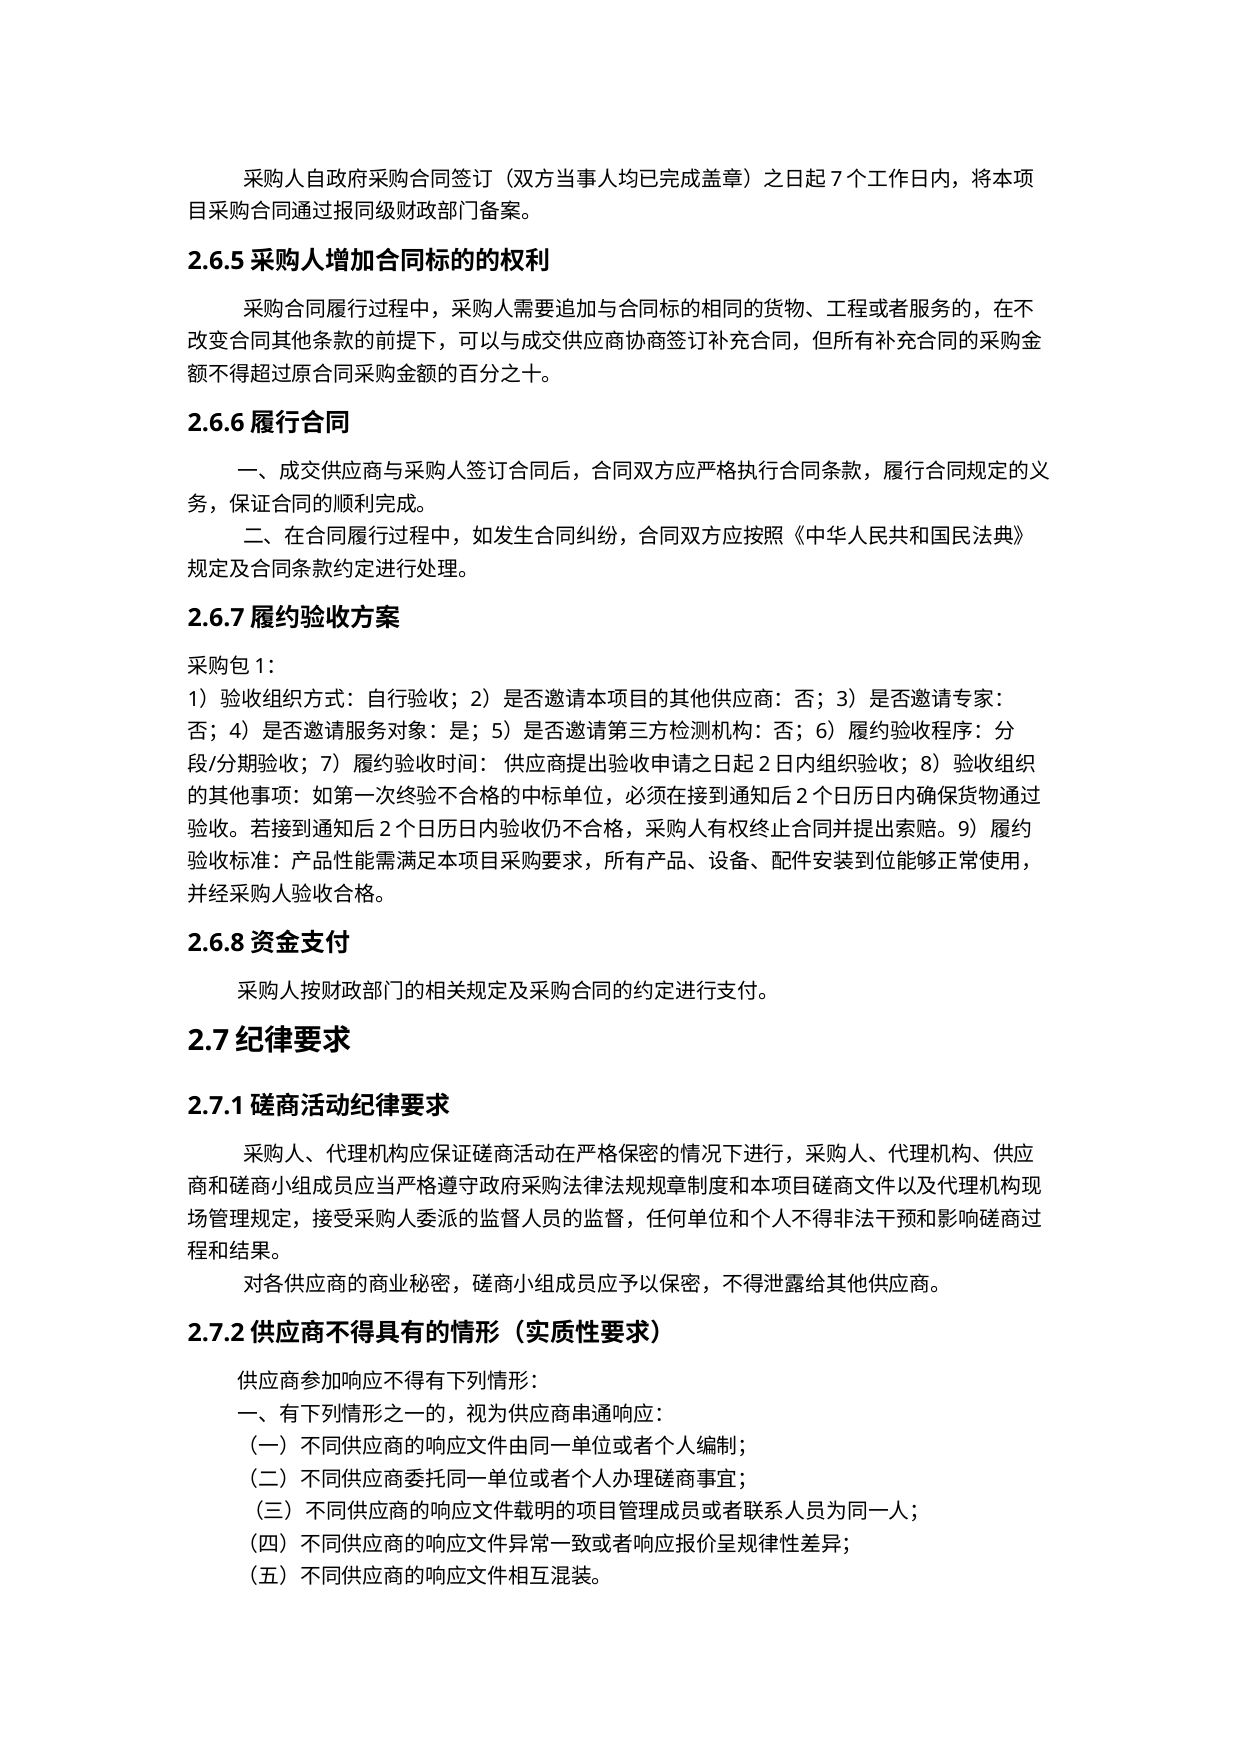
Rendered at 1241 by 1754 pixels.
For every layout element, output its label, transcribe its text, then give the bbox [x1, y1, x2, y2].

text 一、有下列情形之一的，视为供应商串通响应： [187, 1397, 1053, 1429]
text 2.6.6履行合同 [187, 389, 1053, 454]
text 2.7.1磋商活动纪律要求 [187, 1072, 1053, 1137]
text 采购人自政府采购合同签订（双方当事人均已完成盖章）之日起7个工作日内，将本项目采购合同通过报同级财政部门备案。 [187, 162, 1053, 227]
text （五）不同供应商的响应文件相互混装。 [187, 1559, 1053, 1592]
text 采购包1： [187, 649, 1053, 682]
text 一、成交供应商与采购人签订合同后，合同双方应严格执行合同条款，履行合同规定的义务，保证合同的顺利完成。 [187, 454, 1053, 519]
text 2.7.2供应商不得具有的情形（实质性要求） [187, 1299, 1053, 1364]
text 供应商参加响应不得有下列情形： [187, 1364, 1053, 1397]
text （四）不同供应商的响应文件异常一致或者响应报价呈规律性差异； [187, 1527, 1053, 1559]
text 对各供应商的商业秘密，磋商小组成员应予以保密，不得泄露给其他供应商。 [187, 1267, 1053, 1299]
text 1）验收组织方式：自行验收；2）是否邀请本项目的其他供应商：否；3）是否邀请专家：否；4）是否邀请服务对象：是；5）是否邀请第三方检测机构：否；6）履约验收程序：分段/分期验收；7）履约验收时间： 供应商提出验收申请之日起2日内组织验收；8）验收组织的其他事项：如第一次终验不合格的中标单位，必须在接到通知后2个日历日内确保货物通过验收。若接到通知后2个日历日内验收仍不合格，采购人有权终止合同并提出索赔。9）履约验收标准：产品性能需满足本项目采购要求，所有产品、设备、配件安装到位能够正常使用，并经采购人验收合格。 [187, 682, 1053, 909]
text 2.6.5采购人增加合同标的的权利 [187, 227, 1053, 292]
text （二）不同供应商委托同一单位或者个人办理磋商事宜； [187, 1462, 1053, 1494]
text 采购人按财政部门的相关规定及采购合同的约定进行支付。 [187, 974, 1053, 1007]
text （三）不同供应商的响应文件载明的项目管理成员或者联系人员为同一人； [187, 1494, 1053, 1527]
text 2.6.7履约验收方案 [187, 584, 1053, 649]
text 2.6.8资金支付 [187, 909, 1053, 974]
text 二、在合同履行过程中，如发生合同纠纷，合同双方应按照《中华人民共和国民法典》规定及合同条款约定进行处理。 [187, 519, 1053, 584]
text 2.7纪律要求 [187, 1007, 1053, 1072]
text 采购合同履行过程中，采购人需要追加与合同标的相同的货物、工程或者服务的，在不改变合同其他条款的前提下，可以与成交供应商协商签订补充合同，但所有补充合同的采购金额不得超过原合同采购金额的百分之十。 [187, 292, 1053, 389]
text （一）不同供应商的响应文件由同一单位或者个人编制； [187, 1429, 1053, 1462]
text 采购人、代理机构应保证磋商活动在严格保密的情况下进行，采购人、代理机构、供应商和磋商小组成员应当严格遵守政府采购法律法规规章制度和本项目磋商文件以及代理机构现场管理规定，接受采购人委派的监督人员的监督，任何单位和个人不得非法干预和影响磋商过程和结果。 [187, 1137, 1053, 1267]
